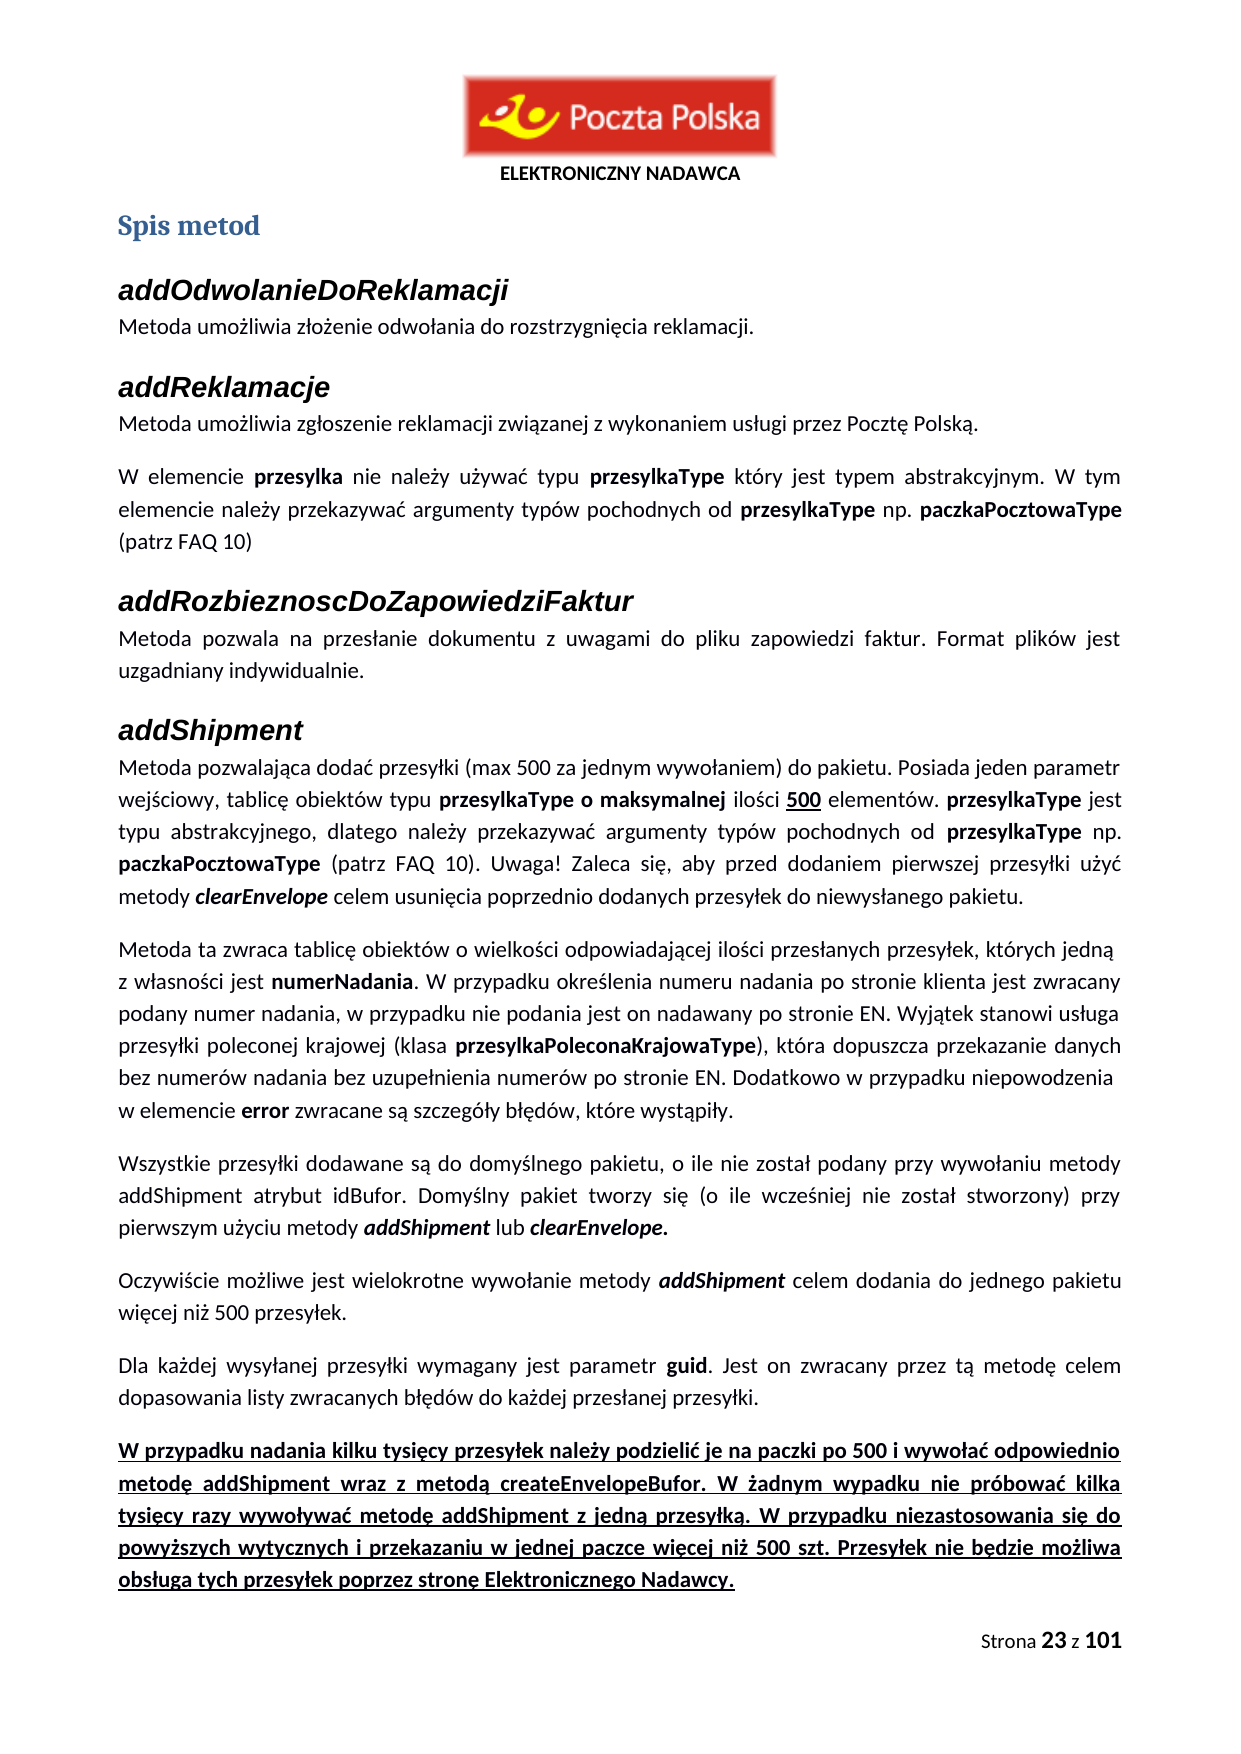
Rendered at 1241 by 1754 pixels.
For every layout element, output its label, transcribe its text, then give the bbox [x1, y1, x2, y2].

subtitle addShipment [118, 713, 1122, 747]
text W elemencie przesylka nie należy używać typu przesylkaType który jest typem abstrakcyjnym. W tym elemencie należy przekazywać argumenty typów pochodnych od przesylkaType np. paczkaPocztowaType (patrz FAQ 10) [118, 462, 1122, 555]
text W przypadku nadania kilku tysięcy przesyłek należy podzielić je na paczki po 500 i wywołać odpowiednio metodę addShipment wraz z metodą createEnvelopeBufor. W żadnym wypadku nie próbować kilka tysięcy razy wywoływać metodę addShipment z jedną przesyłką. W przypadku niezastosowania się do powyższych wytycznych i przekazaniu w jednej paczce więcej niż 500 szt. Przesyłek nie będzie możliwa obsługa tych przesyłek poprzez stronę Elektronicznego Nadawcy. [118, 1527, 1122, 1557]
subtitle addReklamacje [118, 370, 1122, 403]
subtitle addOdwolanieDoReklamacji [118, 273, 1122, 306]
subtitle addRozbieznoscDoZapowiedziFaktur [118, 584, 1122, 618]
text Metoda pozwala na przesłanie dokumentu z uwagami do pliku zapowiedzi faktur. Format plików jest uzgadniany indywidualnie. [118, 624, 1122, 684]
text Metoda pozwalająca dodać przesyłki (max 500 za jednym wywołaniem) do pakietu. Posiada jeden parametr wejściowy, tablicę obiektów typu przesylkaType o maksymalnej ilości 500 elementów. przesylkaType jest typu abstrakcyjnego, dlatego należy przekazywać argumenty typów pochodnych od przesylkaType np. paczkaPocztowaType (patrz FAQ 10). Uwaga! Zaleca się, aby przed dodaniem pierwszej przesyłki użyć metody clearEnvelope celem usunięcia poprzednio dodanych przesyłek do niewysłanego pakietu. [118, 753, 1122, 910]
text W przypadku nadania kilku tysięcy przesyłek należy podzielić je na paczki po 500 i wywołać odpowiednio metodę addShipment wraz z metodą createEnvelopeBufor. W żadnym wypadku nie próbować kilka tysięcy razy wywoływać metodę addShipment z jedną przesyłką. W przypadku niezastosowania się do powyższych wytycznych i przekazaniu w jednej paczce więcej niż 500 szt. Przesyłek nie będzie możliwa obsługa tych przesyłek poprzez stronę Elektronicznego Nadawcy. [118, 1437, 1122, 1493]
text Oczywiście możliwe jest wielokrotne wywołanie metody addShipment celem dodania do jednego pakietu więcej niż 500 przesyłek. [118, 1266, 1122, 1326]
text W przypadku nadania kilku tysięcy przesyłek należy podzielić je na paczki po 500 i wywołać odpowiednio metodę addShipment wraz z metodą createEnvelopeBufor. W żadnym wypadku nie próbować kilka tysięcy razy wywoływać metodę addShipment z jedną przesyłką. W przypadku niezastosowania się do powyższych wytycznych i przekazaniu w jednej paczce więcej niż 500 szt. Przesyłek nie będzie możliwa obsługa tych przesyłek poprzez stronę Elektronicznego Nadawcy. [118, 1494, 1122, 1525]
picture [461, 73, 779, 160]
text Wszystkie przesyłki dodawane są do domyślnego pakietu, o ile nie został podany przy wywołaniu metody addShipment atrybut idBufor. Domyślny pakiet tworzy się (o ile wcześniej nie został stworzony) przy pierwszym użyciu metody addShipment lub clearEnvelope. [118, 1149, 1122, 1241]
text Metoda ta zwraca tablicę obiektów o wielkości odpowiadającej ilości przesłanych przesyłek, których jedną z własności jest numerNadania. W przypadku określenia numeru nadania po stronie klienta jest zwracany podany numer nadania, w przypadku nie podania jest on nadawany po stronie EN. Wyjątek stanowi usługa przesyłki poleconej krajowej (klasa przesylkaPoleconaKrajowaType), która dopuszcza przekazanie danych bez numerów nadania bez uzupełnienia numerów po stronie EN. Dodatkowo w przypadku niepowodzenia w elemencie error zwracane są szczegóły błędów, które wystąpiły. [118, 935, 1122, 1124]
text Dla każdej wysyłanej przesyłki wymagany jest parametr guid. Jest on zwracany przez tą metodę celem dopasowania listy zwracanych błędów do każdej przesłanej przesyłki. [118, 1351, 1122, 1412]
text W przypadku nadania kilku tysięcy przesyłek należy podzielić je na paczki po 500 i wywołać odpowiednio metodę addShipment wraz z metodą createEnvelopeBufor. W żadnym wypadku nie próbować kilka tysięcy razy wywoływać metodę addShipment z jedną przesyłką. W przypadku niezastosowania się do powyższych wytycznych i przekazaniu w jednej paczce więcej niż 500 szt. Przesyłek nie będzie możliwa obsługa tych przesyłek poprzez stronę Elektronicznego Nadawcy. [118, 1559, 1122, 1593]
text Metoda umożliwia złożenie odwołania do rozstrzygnięcia reklamacji. [118, 312, 1122, 341]
subtitle Spis metod [118, 209, 1122, 243]
text Metoda umożliwia zgłoszenie reklamacji związanej z wykonaniem usługi przez Pocztę Polską. [118, 409, 1122, 437]
